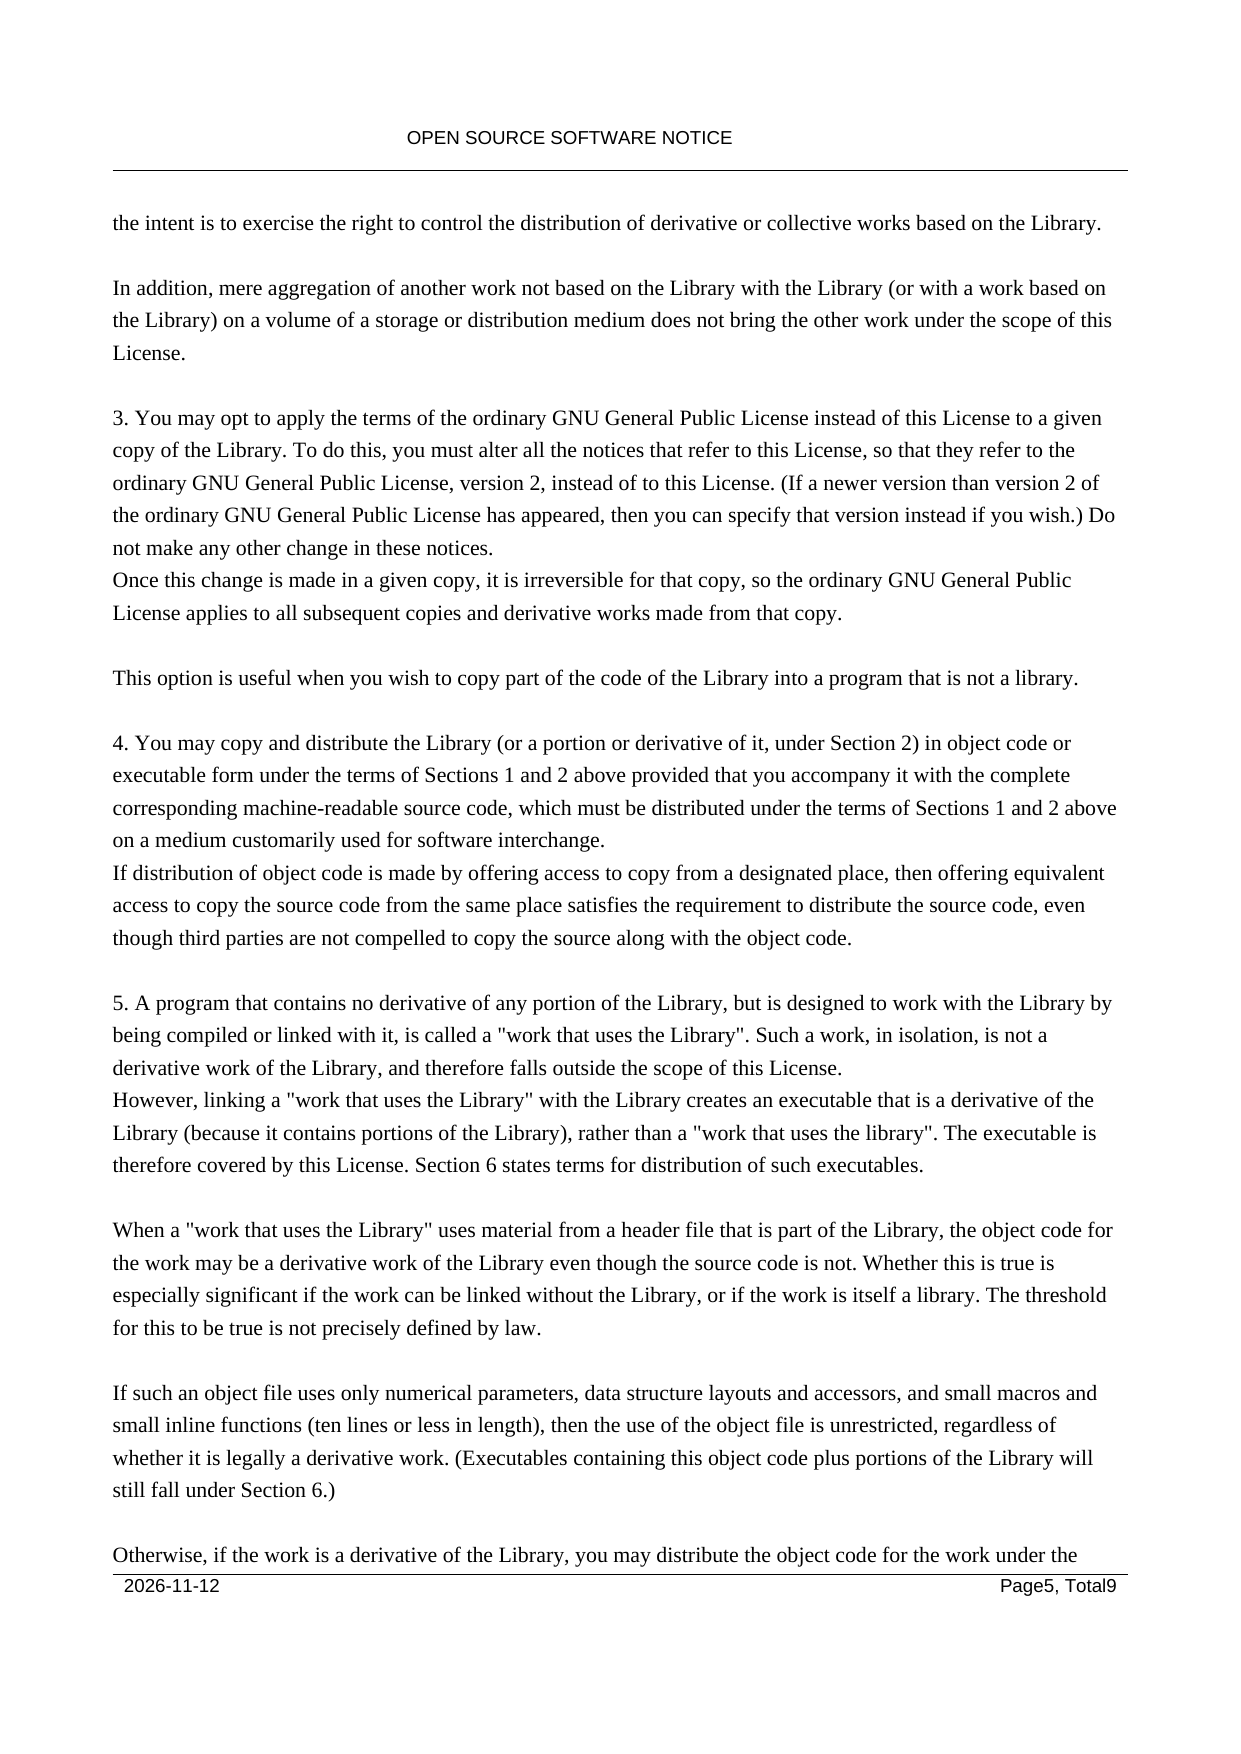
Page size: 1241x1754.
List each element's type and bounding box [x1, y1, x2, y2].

text [112, 206, 1128, 1571]
